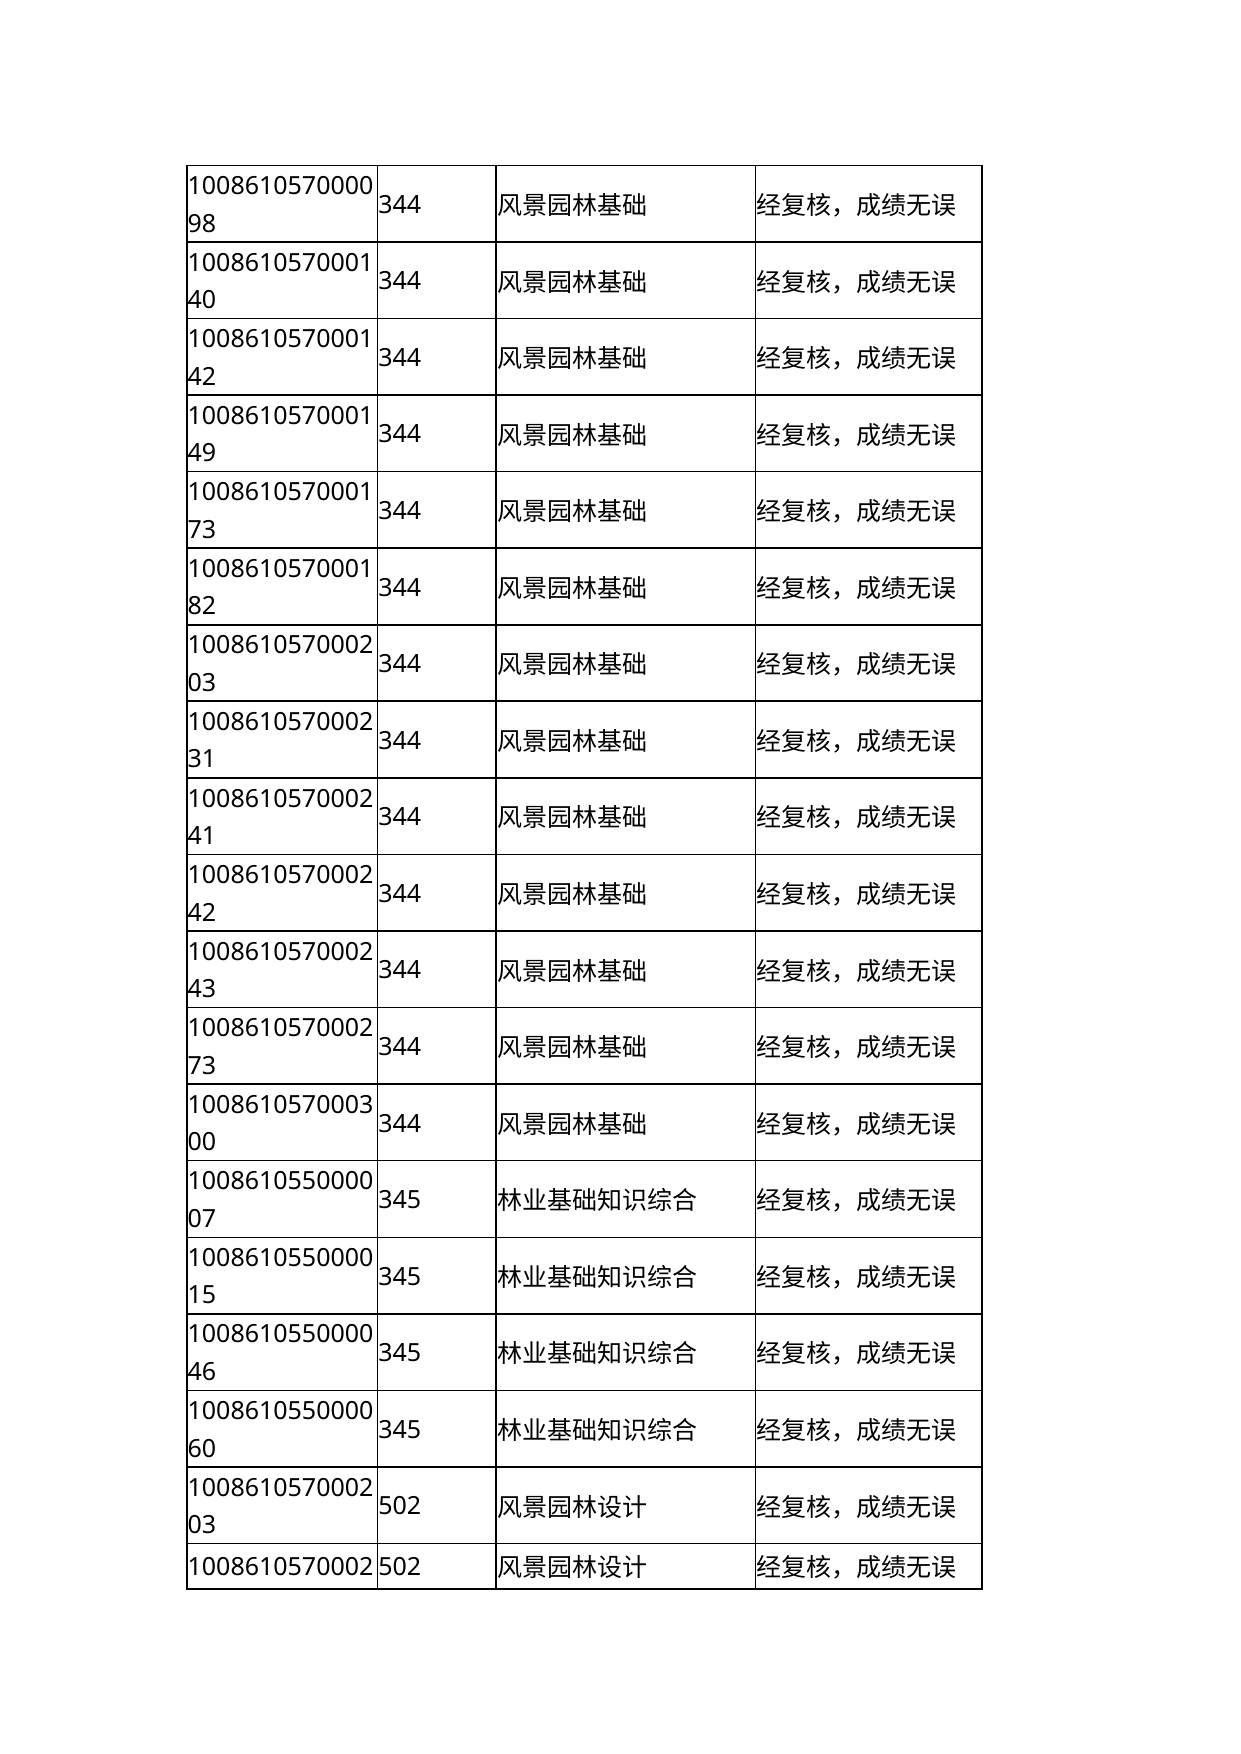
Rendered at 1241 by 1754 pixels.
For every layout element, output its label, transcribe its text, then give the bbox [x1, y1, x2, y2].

table_cell 100861057000098 [188, 166, 377, 241]
table_cell 100861057000300 [188, 1085, 377, 1160]
table_cell 100861057000173 [188, 472, 377, 547]
table_cell 344 [378, 626, 495, 700]
table_cell 风景园林基础 [497, 626, 755, 700]
table_cell 100861057000149 [188, 396, 377, 471]
table_cell 100861057000243 [188, 932, 377, 1007]
table_cell 345 [378, 1161, 495, 1236]
table_cell 100861057000231 [188, 702, 377, 777]
table_cell 344 [378, 166, 495, 241]
table_cell 经复核，成绩无误 [756, 932, 981, 1007]
table_cell 风景园林基础 [497, 243, 755, 318]
table_cell 风景园林基础 [497, 932, 755, 1007]
table_cell 风景园林基础 [497, 779, 755, 853]
table_cell 344 [378, 855, 495, 930]
table_cell 林业基础知识综合 [497, 1161, 755, 1236]
table_cell 344 [378, 702, 495, 777]
table_cell 经复核，成绩无误 [756, 626, 981, 700]
table_cell 100861057000242 [188, 855, 377, 930]
table_cell 100861057000140 [188, 243, 377, 318]
table_cell 345 [378, 1238, 495, 1313]
table_cell 344 [378, 1085, 495, 1160]
table_cell 344 [378, 549, 495, 624]
table_cell 风景园林基础 [497, 549, 755, 624]
table_cell 100861057000243 [188, 1544, 377, 1588]
table_cell 风景园林基础 [497, 702, 755, 777]
table_cell 风景园林基础 [497, 166, 755, 241]
table_cell 344 [378, 779, 495, 853]
table_cell 100861055000046 [188, 1315, 377, 1389]
table_cell 经复核，成绩无误 [756, 1085, 981, 1160]
table_cell 风景园林基础 [497, 1085, 755, 1160]
table_cell 344 [378, 1008, 495, 1083]
table_cell 经复核，成绩无误 [756, 1008, 981, 1083]
table_cell 344 [378, 472, 495, 547]
table_cell 风景园林基础 [497, 855, 755, 930]
table_cell 风景园林设计 [497, 1544, 755, 1588]
table_cell 林业基础知识综合 [497, 1391, 755, 1466]
table_cell 100861057000142 [188, 319, 377, 394]
table_cell 345 [378, 1391, 495, 1466]
table_cell 100861055000060 [188, 1391, 377, 1466]
table_cell 344 [378, 243, 495, 318]
table_cell 100861057000273 [188, 1008, 377, 1083]
table_cell 经复核，成绩无误 [756, 779, 981, 853]
table_cell 经复核，成绩无误 [756, 1468, 981, 1543]
table_cell 经复核，成绩无误 [756, 243, 981, 318]
table_cell 100861057000203 [188, 626, 377, 700]
table_cell 经复核，成绩无误 [756, 472, 981, 547]
table_cell 经复核，成绩无误 [756, 166, 981, 241]
table_cell 风景园林基础 [497, 472, 755, 547]
table_cell 345 [378, 1315, 495, 1389]
table_cell 风景园林设计 [497, 1468, 755, 1543]
table_cell 林业基础知识综合 [497, 1315, 755, 1389]
table_cell 经复核，成绩无误 [756, 1238, 981, 1313]
table_cell 经复核，成绩无误 [756, 319, 981, 394]
table_cell 100861057000241 [188, 779, 377, 853]
table_cell 经复核，成绩无误 [756, 1391, 981, 1466]
table_cell 100861055000007 [188, 1161, 377, 1236]
table_cell 经复核，成绩无误 [756, 702, 981, 777]
table_cell 344 [378, 319, 495, 394]
table_cell 风景园林基础 [497, 396, 755, 471]
table_cell 风景园林基础 [497, 319, 755, 394]
table_cell 344 [378, 396, 495, 471]
table_cell 林业基础知识综合 [497, 1238, 755, 1313]
table_cell 风景园林基础 [497, 1008, 755, 1083]
table_cell 经复核，成绩无误 [756, 396, 981, 471]
table_cell 344 [378, 932, 495, 1007]
table_cell 100861057000203 [188, 1468, 377, 1543]
table_cell 经复核，成绩无误 [756, 1544, 981, 1588]
table_cell 100861055000015 [188, 1238, 377, 1313]
table_cell 经复核，成绩无误 [756, 1315, 981, 1389]
table_cell 502 [378, 1468, 495, 1543]
table_cell 经复核，成绩无误 [756, 1161, 981, 1236]
table_cell 502 [378, 1544, 495, 1588]
table_cell 经复核，成绩无误 [756, 855, 981, 930]
table_cell 经复核，成绩无误 [756, 549, 981, 624]
table_cell 100861057000182 [188, 549, 377, 624]
